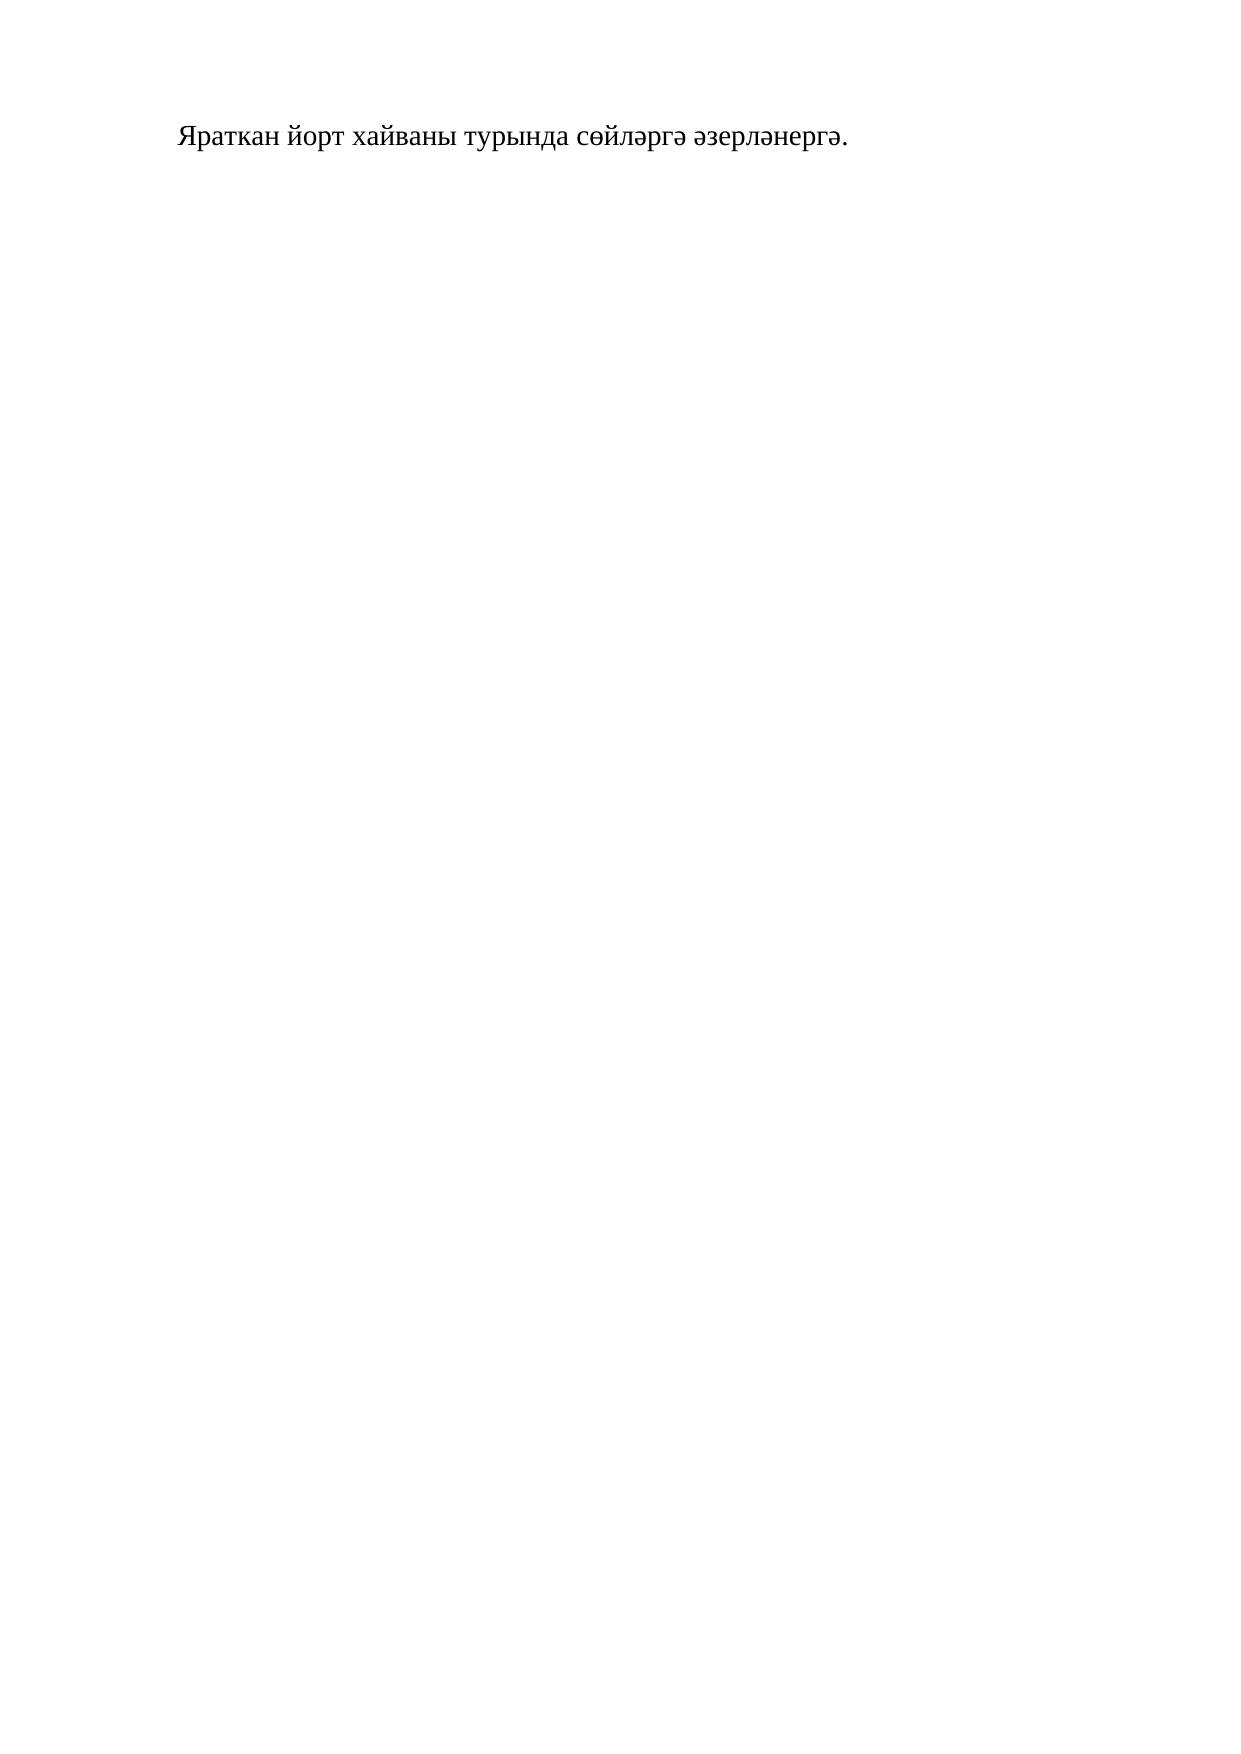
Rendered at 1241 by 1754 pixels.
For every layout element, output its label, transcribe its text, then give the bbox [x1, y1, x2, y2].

text Яраткан йорт хайваны турында сөйләргә әзерләнергә. [177, 118, 1152, 152]
